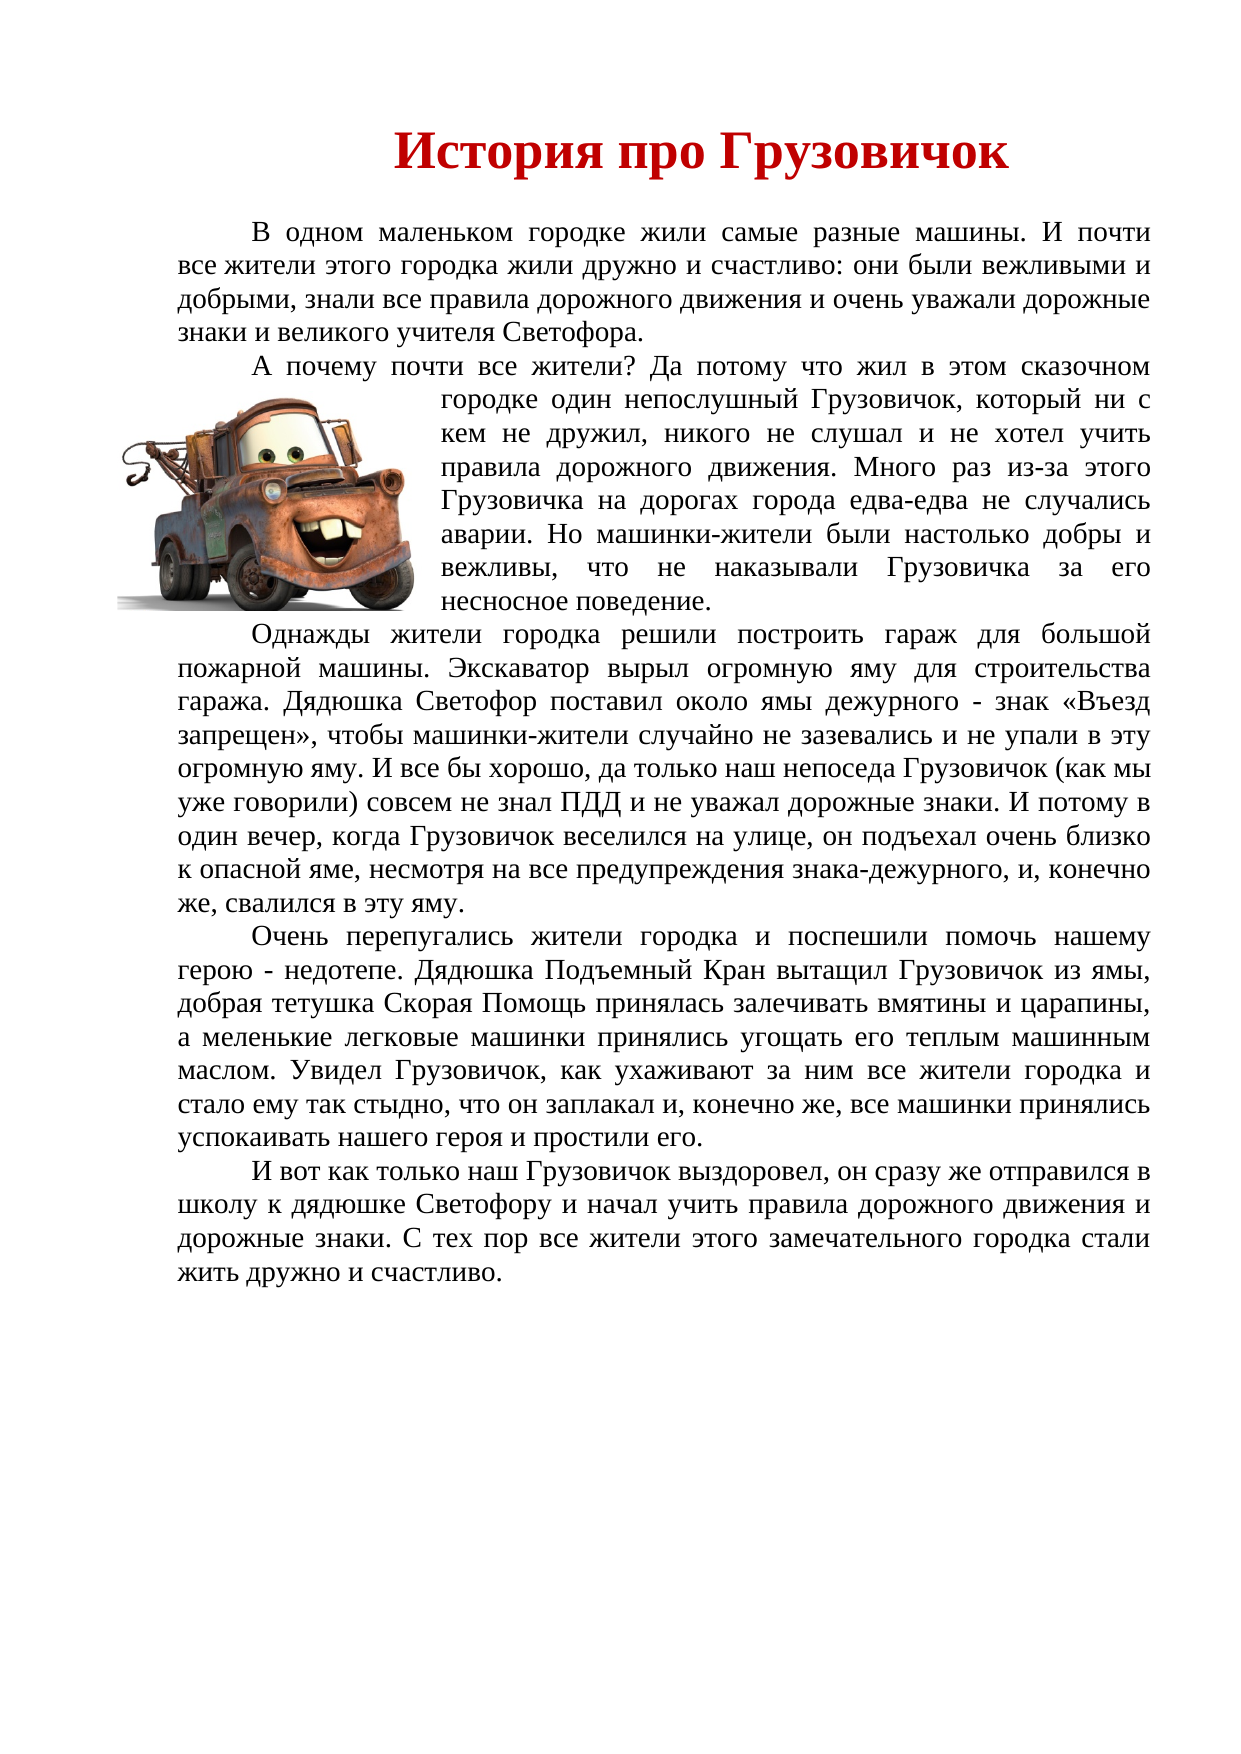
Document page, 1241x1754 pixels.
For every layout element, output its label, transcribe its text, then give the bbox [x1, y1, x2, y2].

text И вот как только наш Грузовичок выздоровел, он сразу же отправился в школу к дядюшке Светофору и начал учить правила дорожного движения и дорожные знаки. С тех пор все жители этого замечательного городка стали жить дружно и счастливо. [177, 1086, 1152, 1220]
text Очень перепугались жители городка и поспешили помочь нашему герою - недотепе. Дядюшка Подъемный Кран вытащил Грузовичок из ямы, добрая тетушка Скорая Помощь принялась залечивать вмятины и царапины, а меленькие легковые машинки принялись угощать его теплым машинным маслом. Увидел Грузовичок, как ухаживают за ним все жители городка и стало ему так стыдно, что он заплакал и, конечно же, все машинки принялись успокаивать нашего героя и простили его. [177, 851, 1152, 1086]
text А почему почти все жители? Да потому что жил в этом сказочном городке один непослушный Грузовичок, который ни с кем не дружил, никого не слушал и не хотел учить правила дорожного движения. Много раз из-за этого Грузовичка на дорогах города едва-едва не случались аварии. Но машинки-жители были настолько добры и вежливы, что не наказывали Грузовичка за его несносное поведение. [177, 348, 1152, 549]
text Однажды жители городка решили построить гараж для большой пожарной машины. Экскаватор вырыл огромную яму для строительства гаража. Дядюшка Светофор поставил около ямы дежурного - знак «Въезд запрещен», чтобы машинки-жители случайно не зазевались и не упали в эту огромную яму. И все бы хорошо, да только наш непоседа Грузовичок (как мы уже говорили) совсем не знал ПДД и не уважал дорожные знаки. И потому в один вечер, когда Грузовичок веселился на улице, он подъехал очень близко к опасной яме, несмотря на все предупреждения знака-дежурного, и, конечно же, свалился в эту яму. [177, 549, 1152, 851]
text В одном маленьком городке жили самые разные машины. И почти все жители этого городка жили дружно и счастливо: они были вежливыми и добрыми, знали все правила дорожного движения и очень уважали дорожные знаки и великого учителя Светофора. [177, 214, 1152, 348]
text История про Грузовичок [177, 118, 1152, 180]
